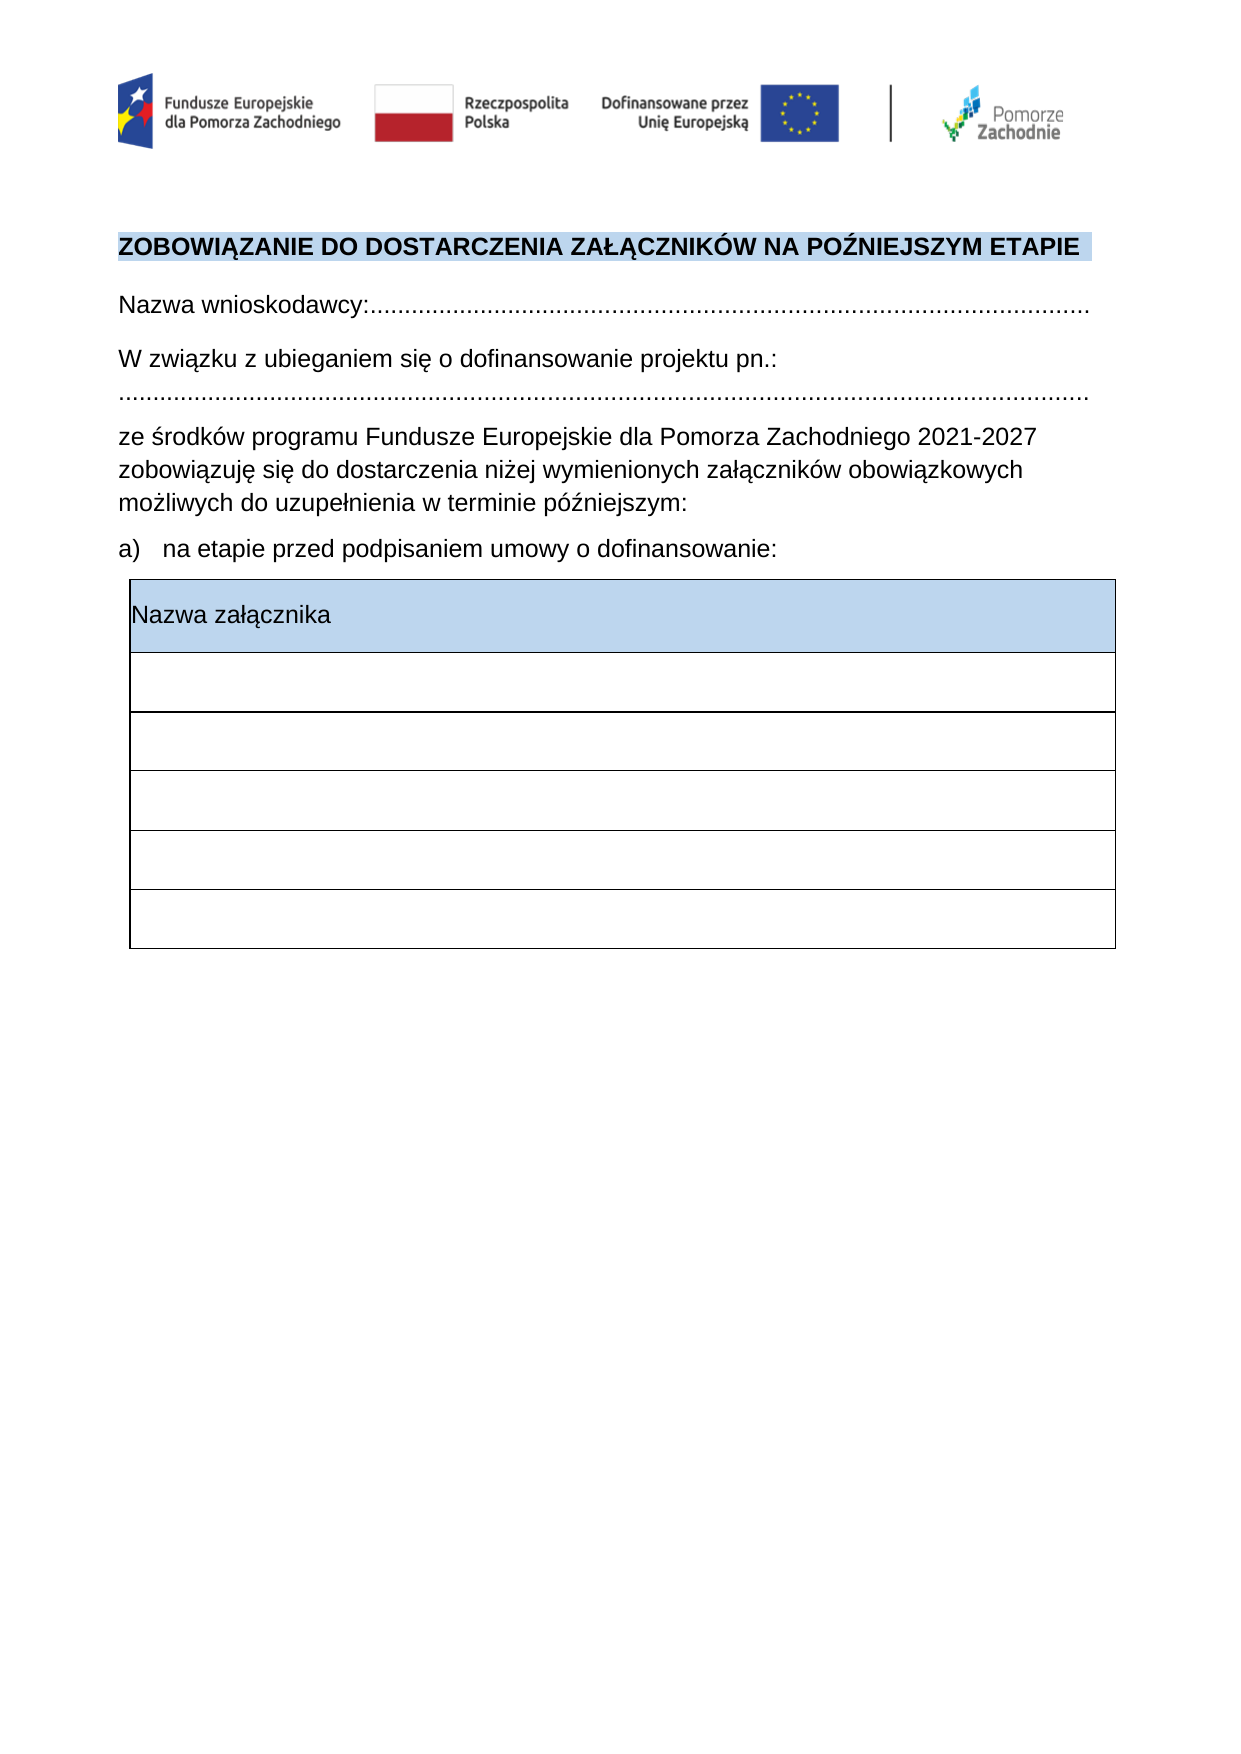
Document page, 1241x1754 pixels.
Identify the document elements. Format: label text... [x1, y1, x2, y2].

text ZOBOWIĄZANIE DO DOSTARCZENIA ZAŁĄCZNIKÓW NA POŹNIEJSZYM ETAPIE [118, 232, 1092, 261]
table_cell [131, 771, 1115, 829]
text ze środków programu Fundusze Europejskie dla Pomorza Zachodniego 2021-2027 zobowiązuję się do dostarczenia niżej wymienionych załączników obowiązkowych możliwych do uzupełnienia w terminie późniejszym: [118, 422, 1092, 517]
table_cell [131, 653, 1115, 711]
table_cell [131, 831, 1115, 888]
table_header Nazwa załącznika [131, 580, 1115, 652]
list na etapie przed podpisaniem umowy o dofinansowanie: [118, 534, 1092, 562]
table_cell [131, 713, 1115, 770]
text Nazwa wnioskodawcy: [118, 290, 1092, 318]
table_cell [131, 890, 1115, 948]
picture [118, 73, 1064, 149]
text W związku z ubieganiem się o dofinansowanie projektu pn.: [118, 343, 1092, 405]
